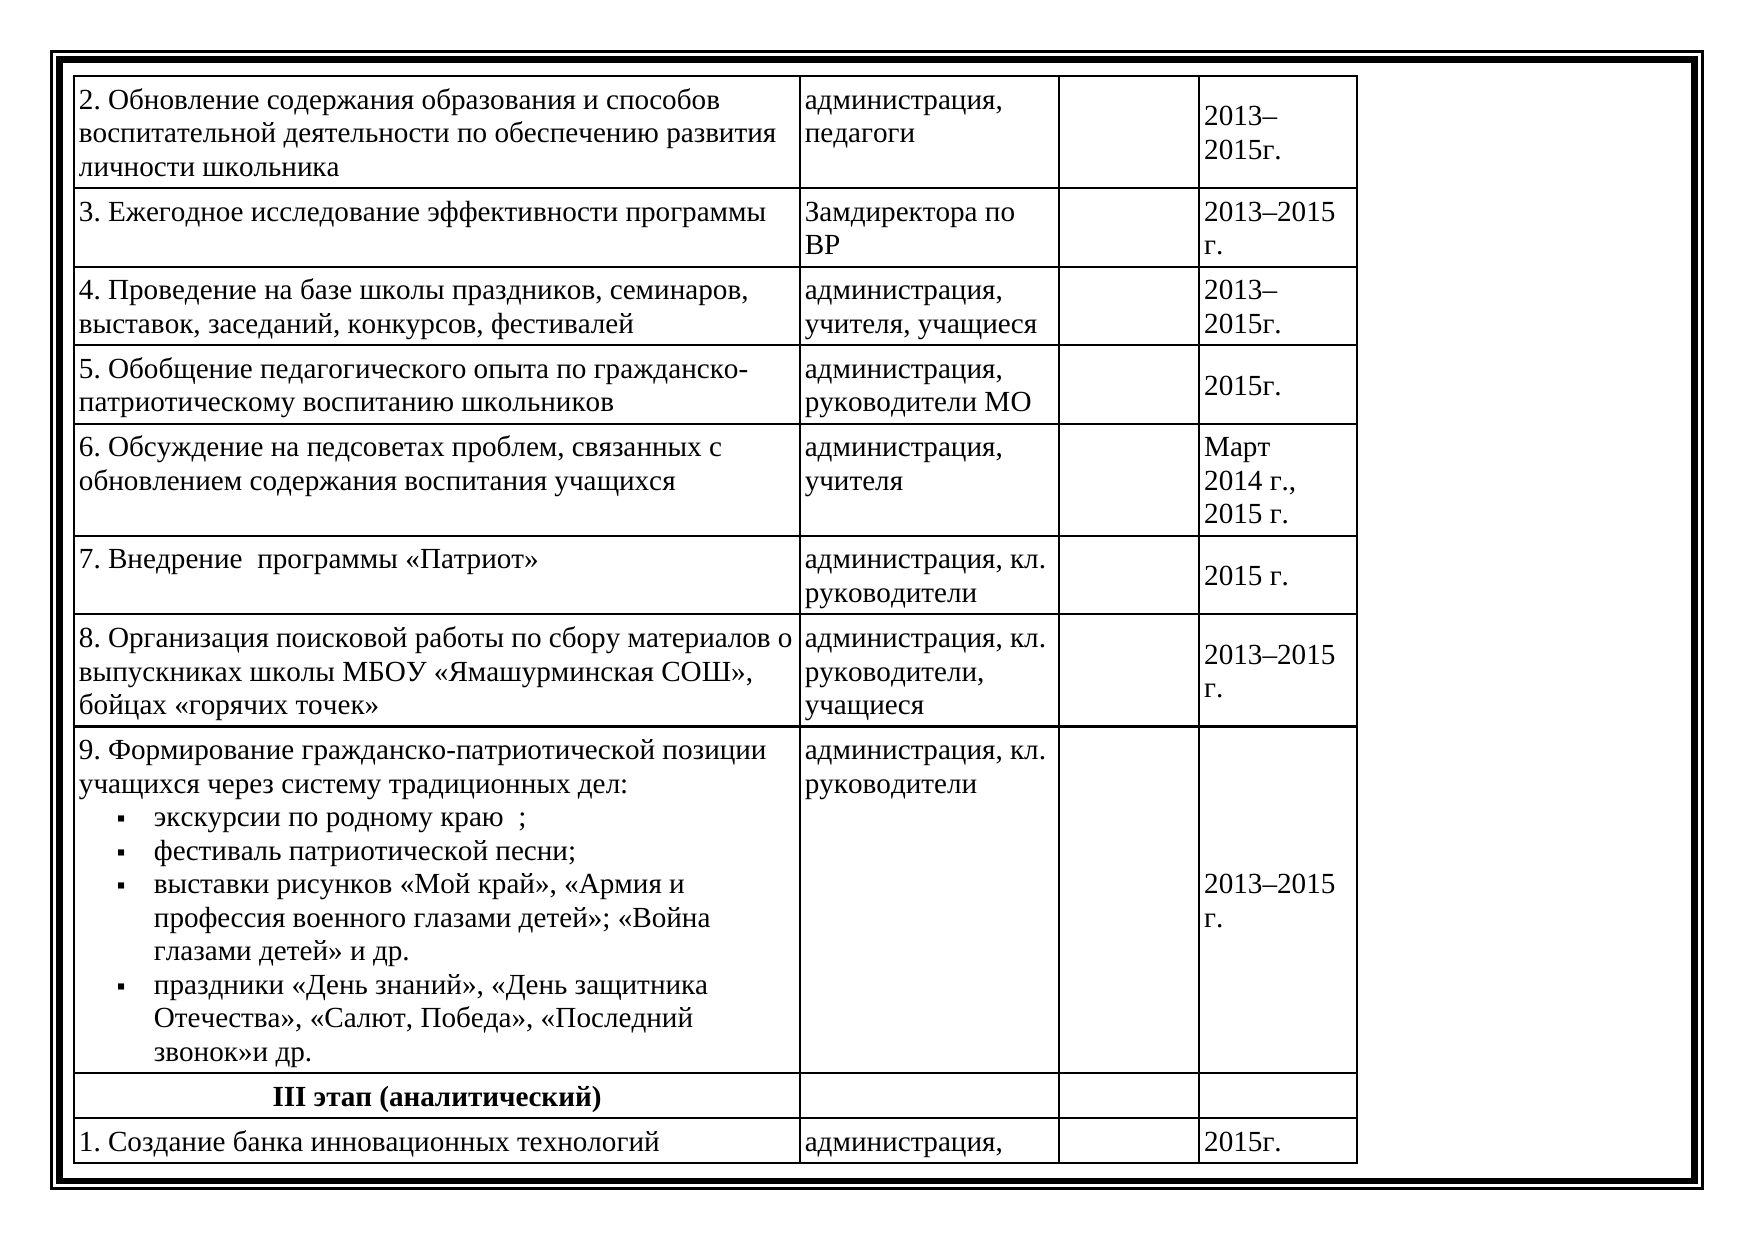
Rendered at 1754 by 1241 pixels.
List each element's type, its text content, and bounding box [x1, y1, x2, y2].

table_cell 2013–2015 г. [1200, 728, 1356, 1072]
table_cell администрация, руководители МО [801, 346, 1058, 423]
table_cell 2013–2015г. [1200, 268, 1356, 344]
table_cell [1060, 615, 1198, 725]
table_cell [1060, 1119, 1198, 1162]
table_cell 9. Формирование гражданско-патриотической позиции учащихся через систему традиционных дел: экскурсии по родному краю ; фестиваль патриотической песни; выставки рисунков «Мой край», «Армия и профессия военного глазами детей»; «Война глазами детей» и др. праздники «День знаний», «День защитника Отечества», «Салют, Победа», «Последний звонок»и др. [75, 728, 799, 1072]
table_cell [1200, 1074, 1356, 1117]
table_cell 2013–2015г. [1200, 77, 1356, 187]
table_cell 2015 г. [1200, 537, 1356, 613]
table_cell III этап (аналитический) [75, 1074, 799, 1117]
table_cell администрация, кл. руководители [801, 537, 1058, 613]
table_cell 6. Обсуждение на педсоветах проблем, связанных с обновлением содержания воспитания учащихся [75, 425, 799, 535]
table_cell Март 2014 г., 2015 г. [1200, 425, 1356, 535]
table_cell 4. Проведение на базе школы праздников, семинаров, выставок, заседаний, конкурсов, фестивалей [75, 268, 799, 344]
table_cell [1060, 425, 1198, 535]
table_cell [1060, 189, 1198, 266]
table_cell [1060, 537, 1198, 613]
table_cell 3. Ежегодное исследование эффективности программы [75, 189, 799, 266]
table_cell 2013–2015 г. [1200, 189, 1356, 266]
table_cell 2013–2015 г. [1200, 615, 1356, 725]
table_cell [801, 1074, 1058, 1117]
table_cell 2015г. [1200, 346, 1356, 423]
table_cell 5. Обобщение педагогического опыта по гражданско-патриотическому воспитанию школьников [75, 346, 799, 423]
table_cell [1060, 268, 1198, 344]
table_cell администрация, учителя, учащиеся [801, 268, 1058, 344]
table_cell [1060, 1074, 1198, 1117]
table_cell 7. Внедрение программы «Патриот» [75, 537, 799, 613]
table_cell [1060, 77, 1198, 187]
table_cell 2. Обновление содержания образования и способов воспитательной деятельности по обеспечению развития личности школьника [75, 77, 799, 187]
table_cell администрация, учителя [801, 425, 1058, 535]
table_cell администрация, кл. руководители [801, 728, 1058, 1072]
table_cell администрация, кл. руководители, учащиеся [801, 615, 1058, 725]
table_cell [1060, 728, 1198, 1072]
table_cell [1060, 346, 1198, 423]
table_cell 2015г. [1200, 1119, 1356, 1162]
table_cell Замдиректора по ВР [801, 189, 1058, 266]
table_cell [75, 1119, 799, 1162]
table_cell администрация, педагоги [801, 77, 1058, 187]
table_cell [801, 1119, 1058, 1162]
table_cell 8. Организация поисковой работы по сбору материалов о выпускниках школы МБОУ «Ямашурминская СОШ», бойцах «горячих точек» [75, 615, 799, 725]
